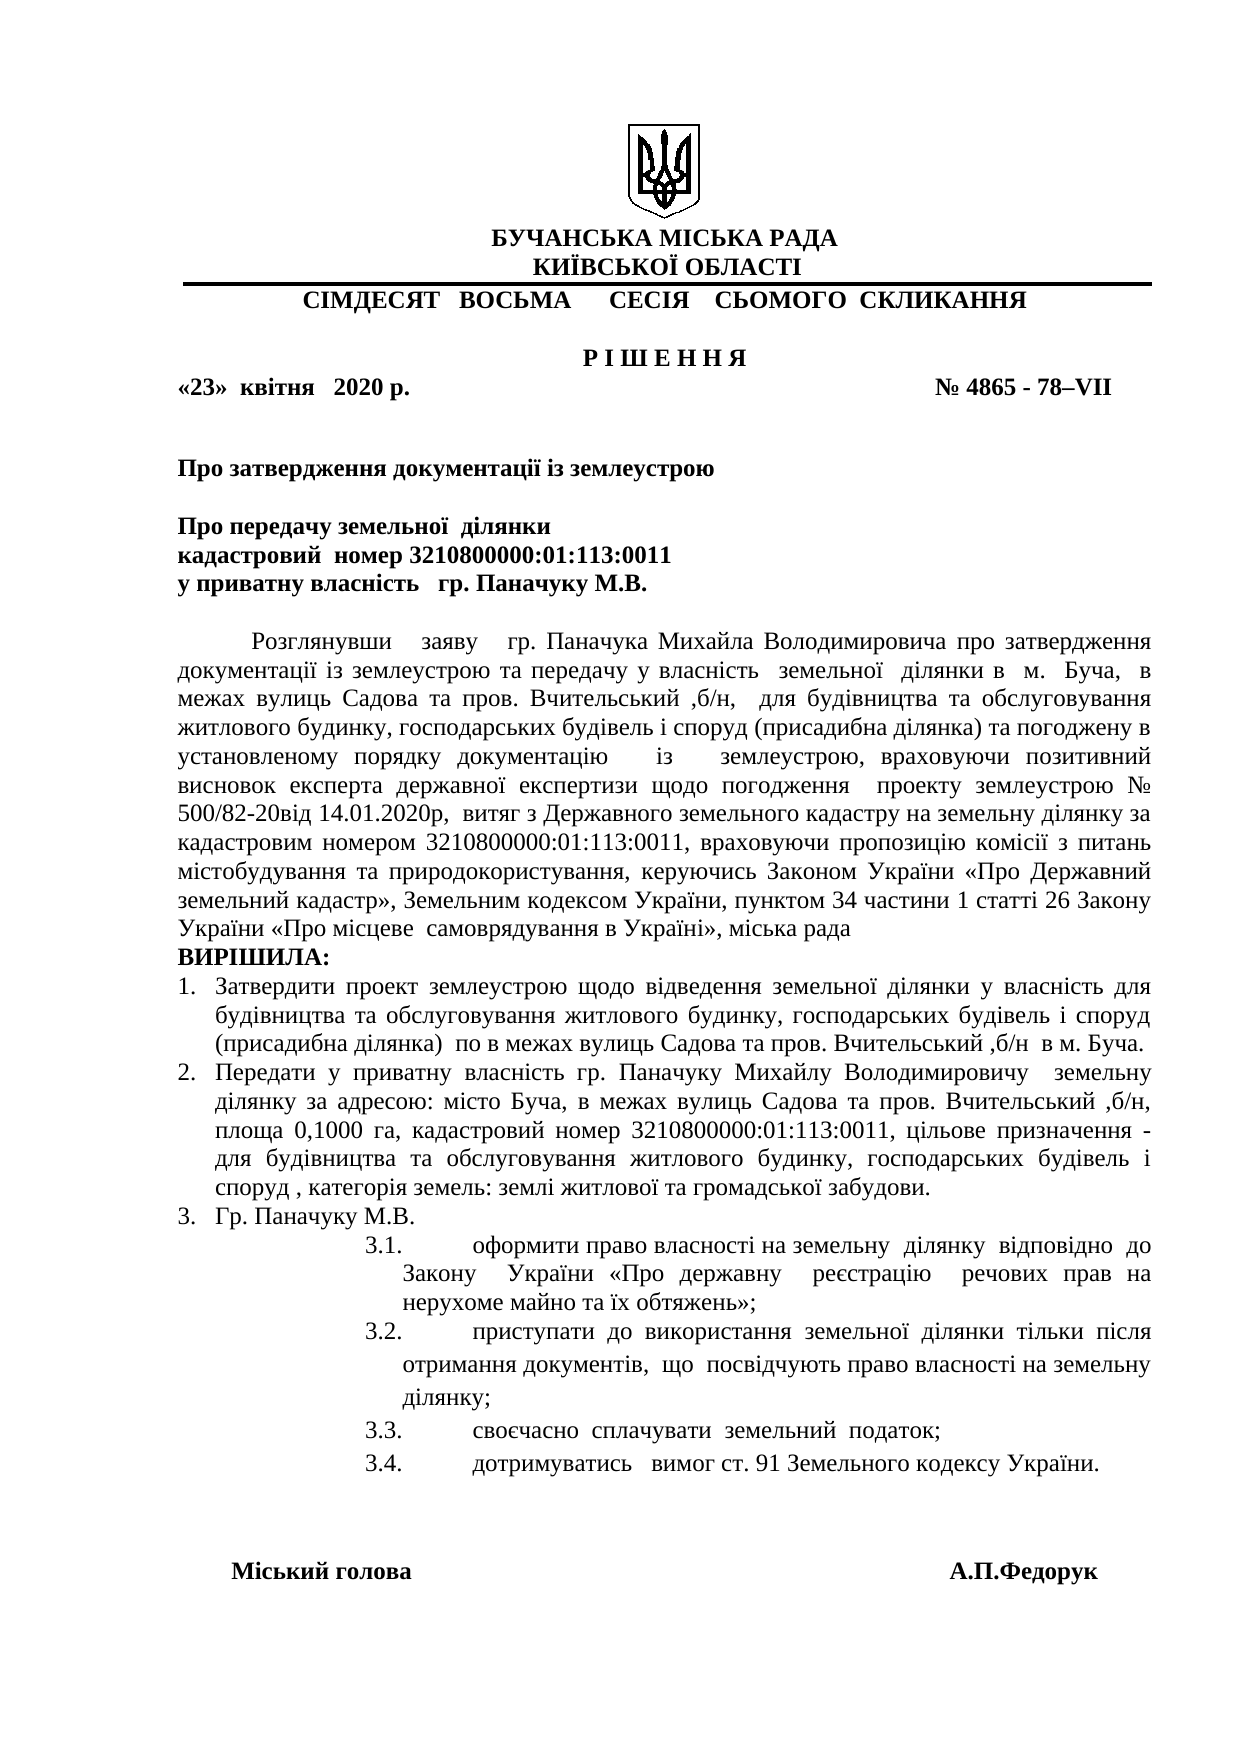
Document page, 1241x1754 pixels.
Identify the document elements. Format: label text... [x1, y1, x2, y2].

text СІМДЕСЯТ ВОСЬМА СЕСІЯ СЬОМОГО СКЛИКАННЯ [177, 286, 1152, 314]
text Розглянувши заяву гр. Паначука Михайла Володимировича про затвердження документації із землеустрою та передачу у власність земельної ділянки в м. Буча, в межах вулиць Садова та пров. Вчительський ,б/н, для будівництва та обслуговування житлового будинку, господарських будівель і споруд (присадибна ділянка) та погоджену в установленому порядку документацію із землеустрою, враховуючи позитивний висновок експерта державної експертизи щодо погодження проекту землеустрою № 500/82-20від 14.01.2020р, витяг з Державного земельного кадастру на земельну ділянку за кадастровим номером 3210800000:01:113:0011, враховуючи пропозицію комісії з питань містобудування та природокористування, керуючись Законом України «Про Державний земельний кадастр», Земельним кодексом України, пунктом 34 частини 1 статті 26 Закону України «Про місцеве самоврядування в Україні», міська рада [177, 626, 1152, 942]
text «23» квітня 2020 р. № 4865 - 78–VІІ [177, 372, 1152, 401]
text Р І Ш Е Н Н Я [177, 343, 1152, 372]
list Затвердити проект землеустрою щодо відведення земельної ділянки у власність для будівництва та обслуговування житлового будинку, господарських будівель і споруд (присадибна ділянка) по в межах вулиць Садова та пров. Вчительський ,б/н в м. Буча. [177, 971, 1152, 1057]
text ВИРІШИЛА: [177, 942, 1152, 971]
list Передати у приватну власність гр. Паначуку Михайлу Володимировичу земельну ділянку за адресою: місто Буча, в межах вулиць Садова та пров. Вчительський ,б/н, площа 0,1000 га, кадастровий номер 3210800000:01:113:0011, цільове призначення - для будівництва та обслуговування житлового будинку, господарських будівель і споруд , категорія земель: землі житлової та громадської забудови. [177, 1057, 1152, 1201]
text Міський голова А.П.Федорук [177, 1556, 1152, 1584]
text БУЧАНСЬКА МІСЬКА РАДА [177, 223, 1152, 252]
text кадастровий номер 3210800000:01:113:0011 [177, 540, 1152, 568]
list дотримуватись вимог ст. 91 Земельного кодексу України. [365, 1448, 1152, 1477]
text Про затвердження документації із землеустрою [177, 453, 1152, 482]
text у приватну власність гр. Паначуку М.В. [177, 568, 1152, 597]
text Про передачу земельної ділянки [177, 511, 1152, 540]
list приступати до використання земельної ділянки тільки після отримання документів, що посвідчують право власності на земельну ділянку; [365, 1316, 1152, 1411]
list Гр. Паначуку М.В. [177, 1201, 1152, 1230]
list оформити право власності на земельну ділянку відповідно до Закону України «Про державну реєстрацію речових прав на нерухоме майно та їх обтяжень»; [365, 1230, 1152, 1316]
list своєчасно сплачувати земельний податок; [365, 1415, 1152, 1444]
text КИЇВСЬКОЇ ОБЛАСТІ [183, 252, 1152, 282]
